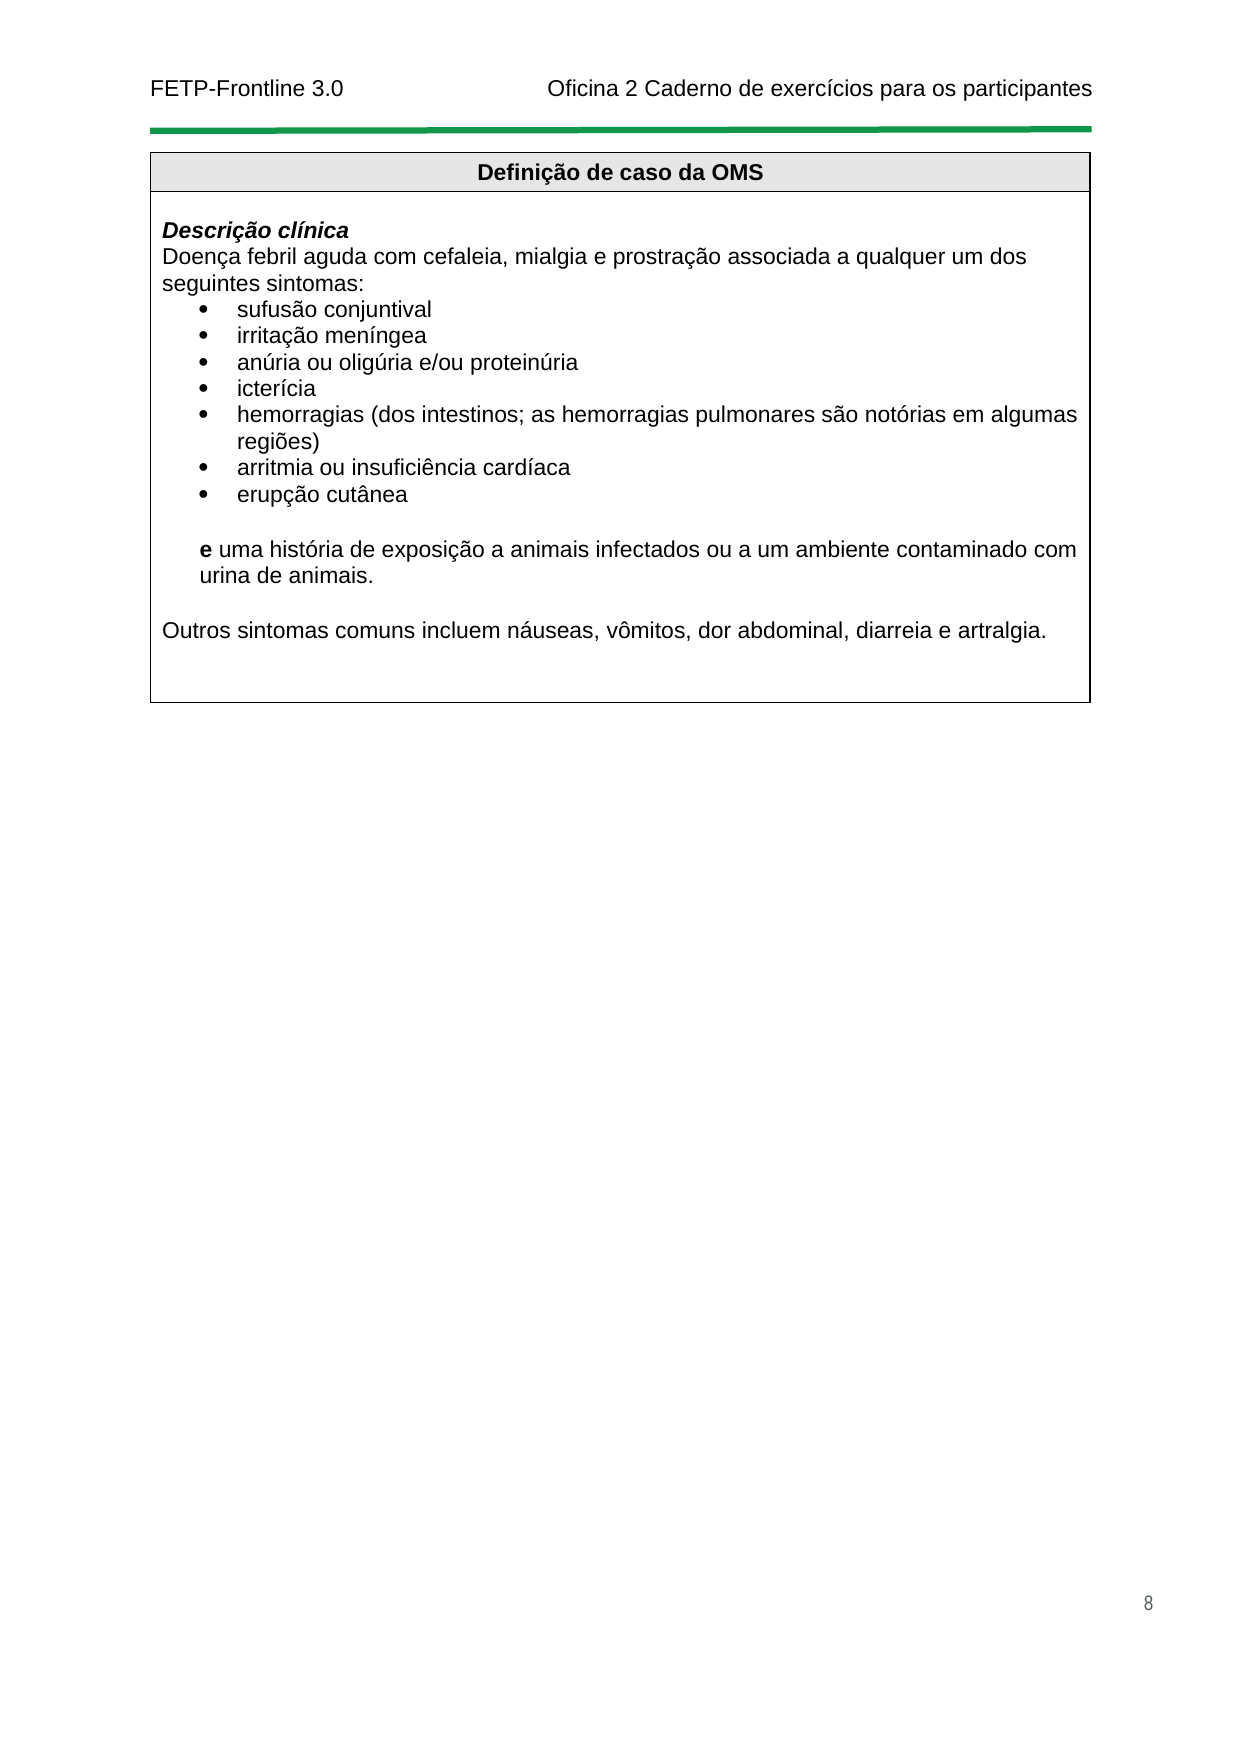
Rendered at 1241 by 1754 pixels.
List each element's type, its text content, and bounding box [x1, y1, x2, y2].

table_cell Descrição clínica Doença febril aguda com cefaleia, mialgia e prostração associada a qualquer um dos seguintes sintomas: sufusão conjuntival irritação meníngea anúria ou oligúria e/ou proteinúria icterícia hemorragias (dos intestinos; as hemorragias pulmonares são notórias em algumas regiões) arritmia ou insuficiência cardíaca erupção cutânea e uma história de exposição a animais infectados ou a um ambiente contaminado com urina de animais. Outros sintomas comuns incluem náuseas, vômitos, dor abdominal, diarreia e artralgia. [151, 192, 1089, 702]
table_header Definição de caso da OMS [151, 153, 1089, 191]
